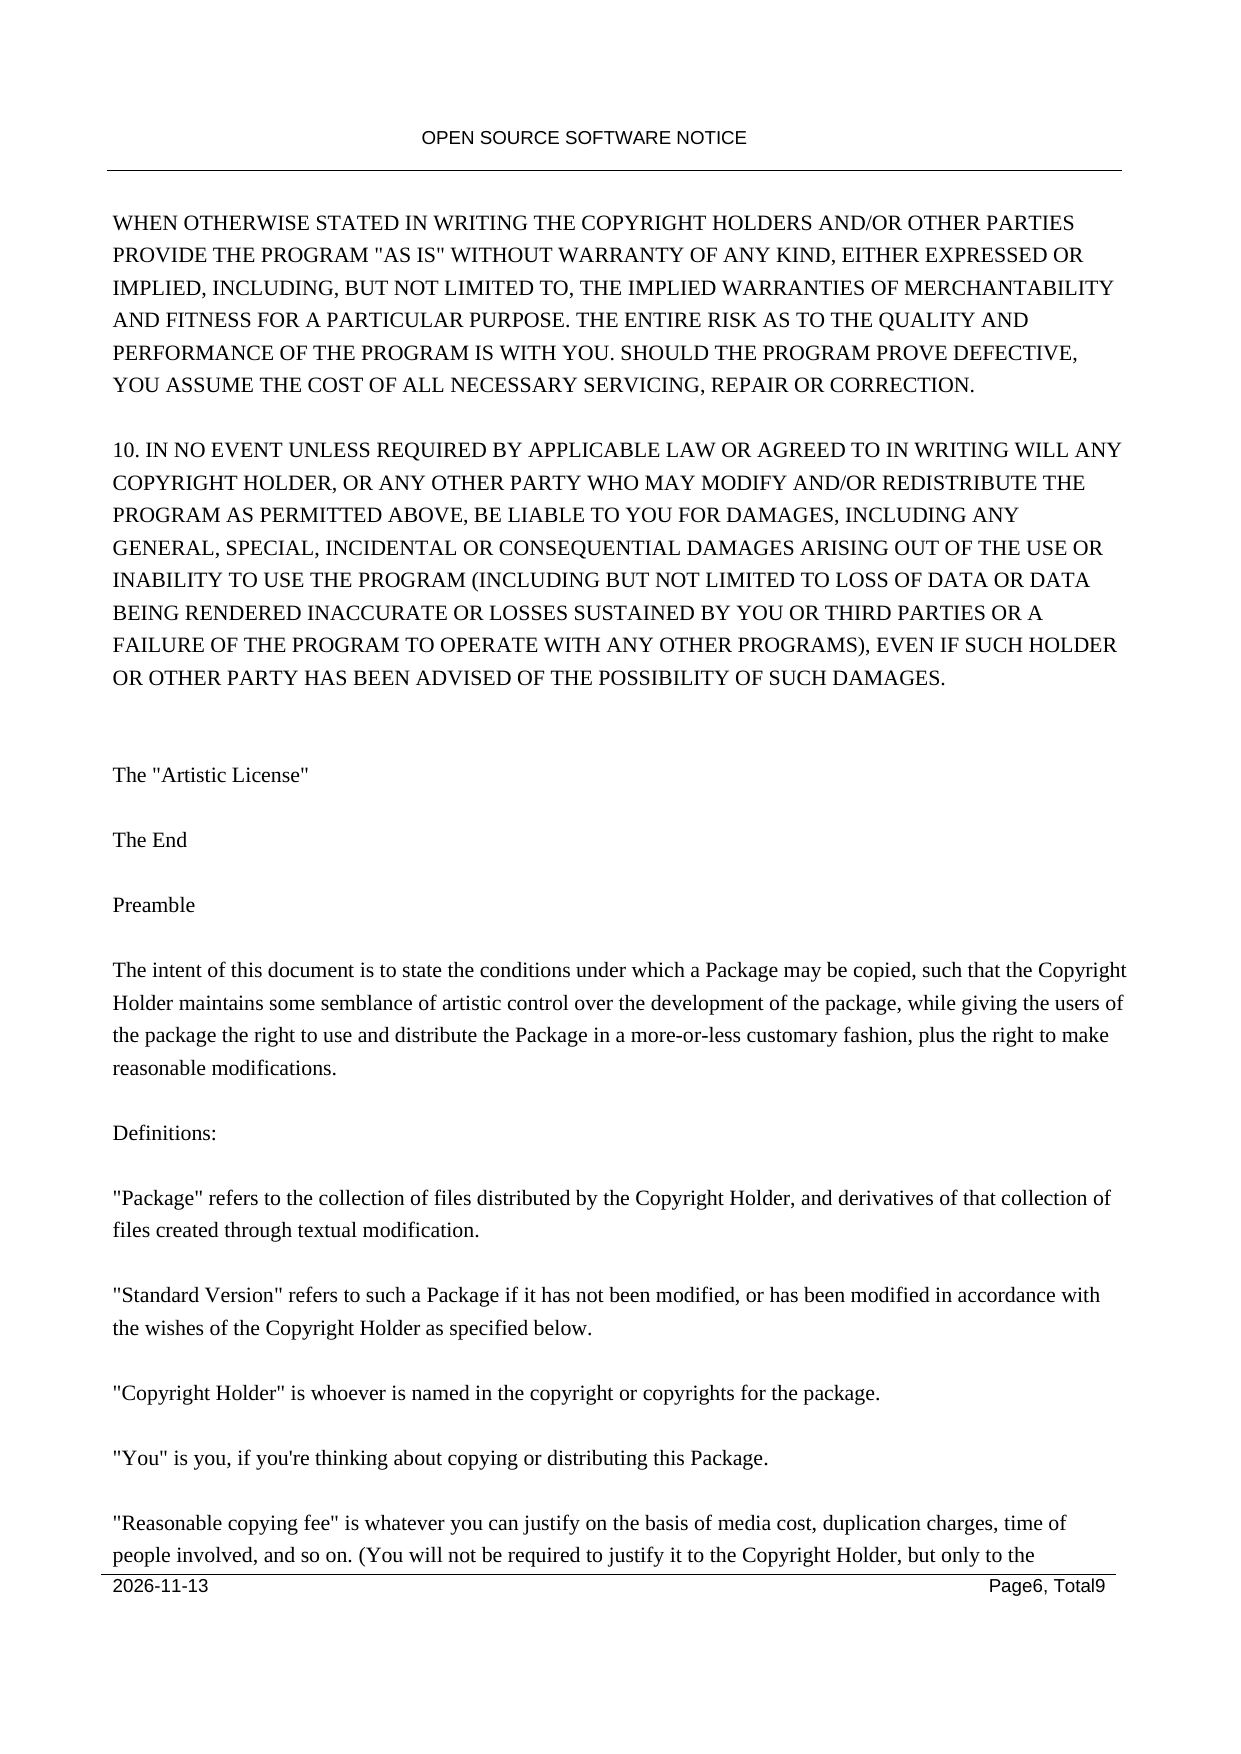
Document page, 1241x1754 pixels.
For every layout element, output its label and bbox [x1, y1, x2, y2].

text [112, 206, 1128, 1571]
